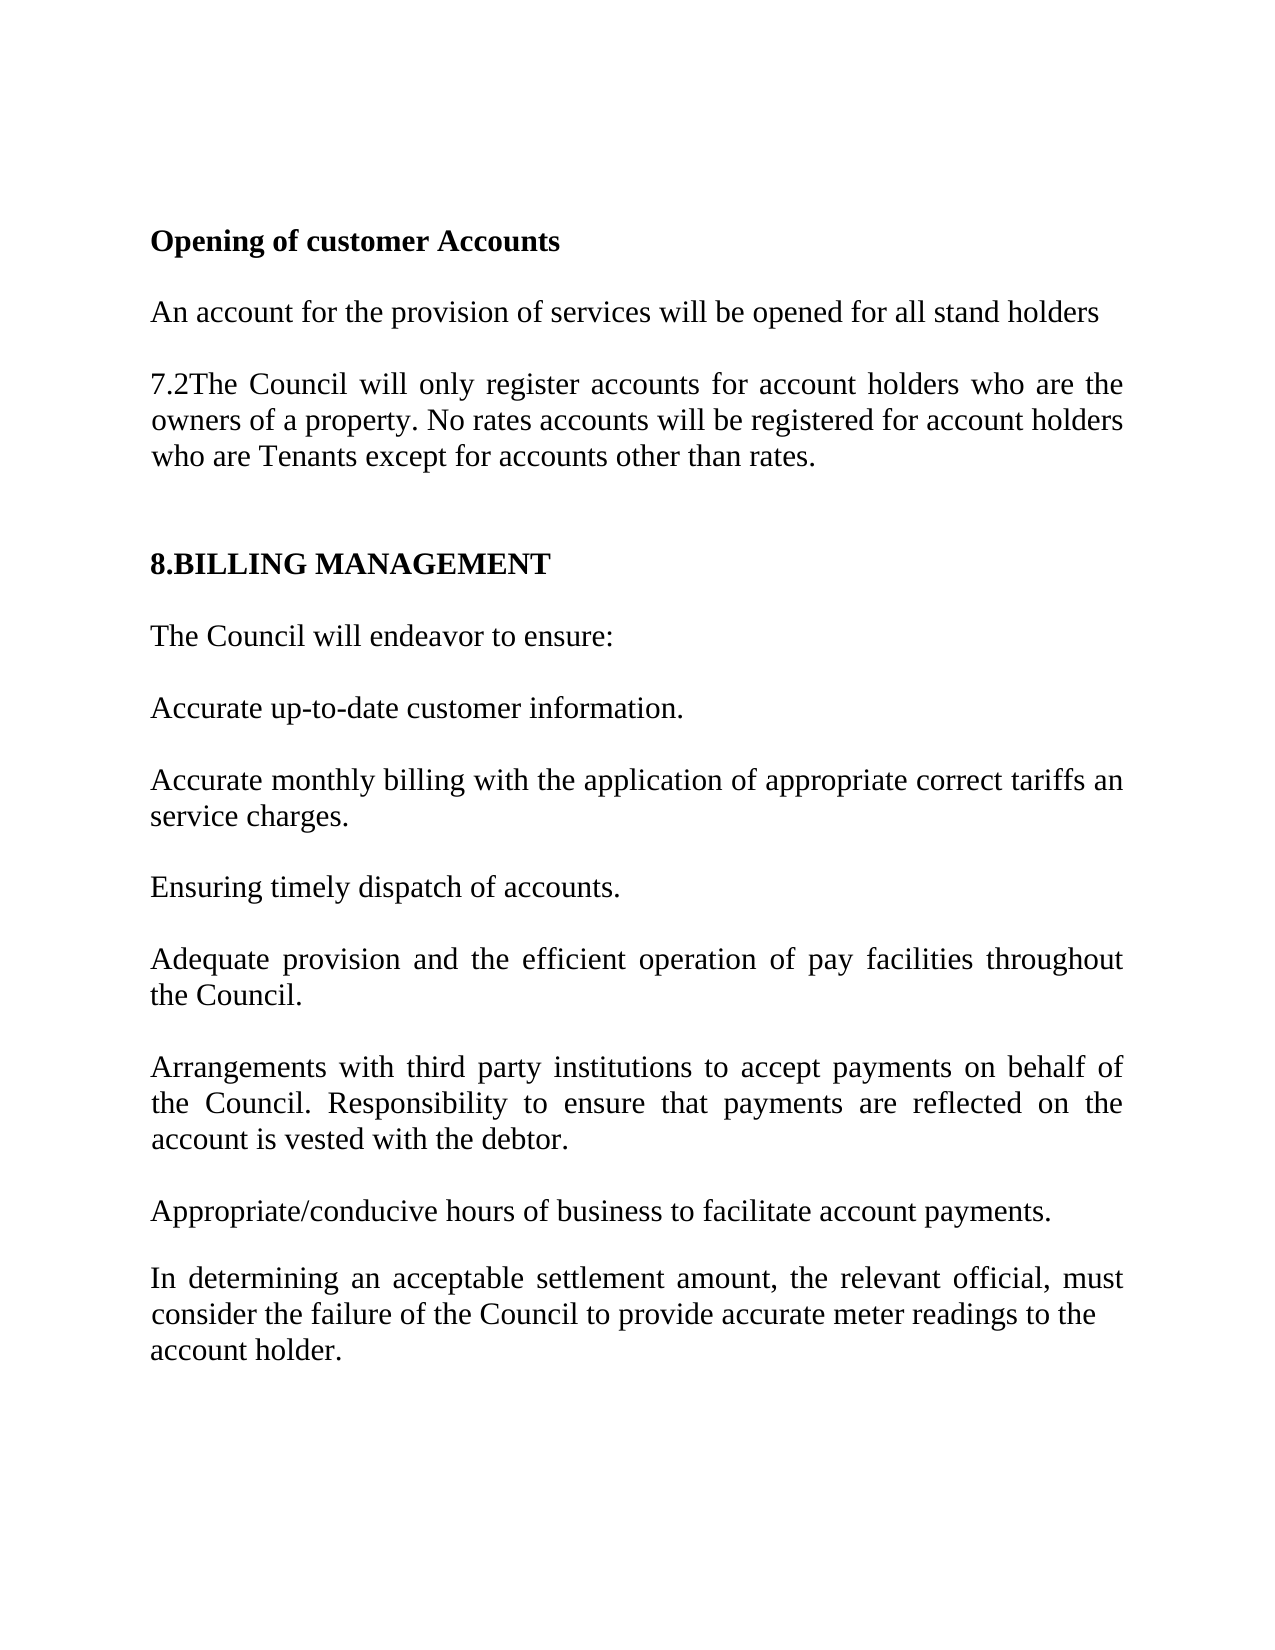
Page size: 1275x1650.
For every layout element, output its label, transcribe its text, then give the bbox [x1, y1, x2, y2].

text Opening of customer Accounts [150, 222, 1125, 258]
text account holder. [150, 1331, 1125, 1367]
text Adequate provision and the efficient operation of pay facilities throughout the Council. [150, 941, 1125, 1012]
text The Council will endeavor to ensure: [150, 617, 1125, 653]
text Accurate up-to-date customer information. [150, 689, 1125, 725]
text 8.BILLING MANAGEMENT [150, 545, 1125, 581]
text 7.2The Council will only register accounts for account holders who are the owners of a property. No rates accounts will be registered for account holders who are Tenants except for accounts other than rates. [150, 366, 1125, 473]
text Accurate monthly billing with the application of appropriate correct tariffs an service charges. [150, 761, 1125, 833]
text An account for the provision of services will be opened for all stand holders [150, 294, 1125, 330]
text In determining an acceptable settlement amount, the relevant official, must consider the failure of the Council to provide accurate meter readings to the [150, 1259, 1125, 1331]
text Ensuring timely dispatch of accounts. [150, 869, 1125, 905]
text Appropriate/conducive hours of business to facilitate account payments. [150, 1192, 1125, 1228]
text Arrangements with third party institutions to accept payments on behalf of the Council. Responsibility to ensure that payments are reflected on the account is vested with the debtor. [150, 1048, 1125, 1156]
